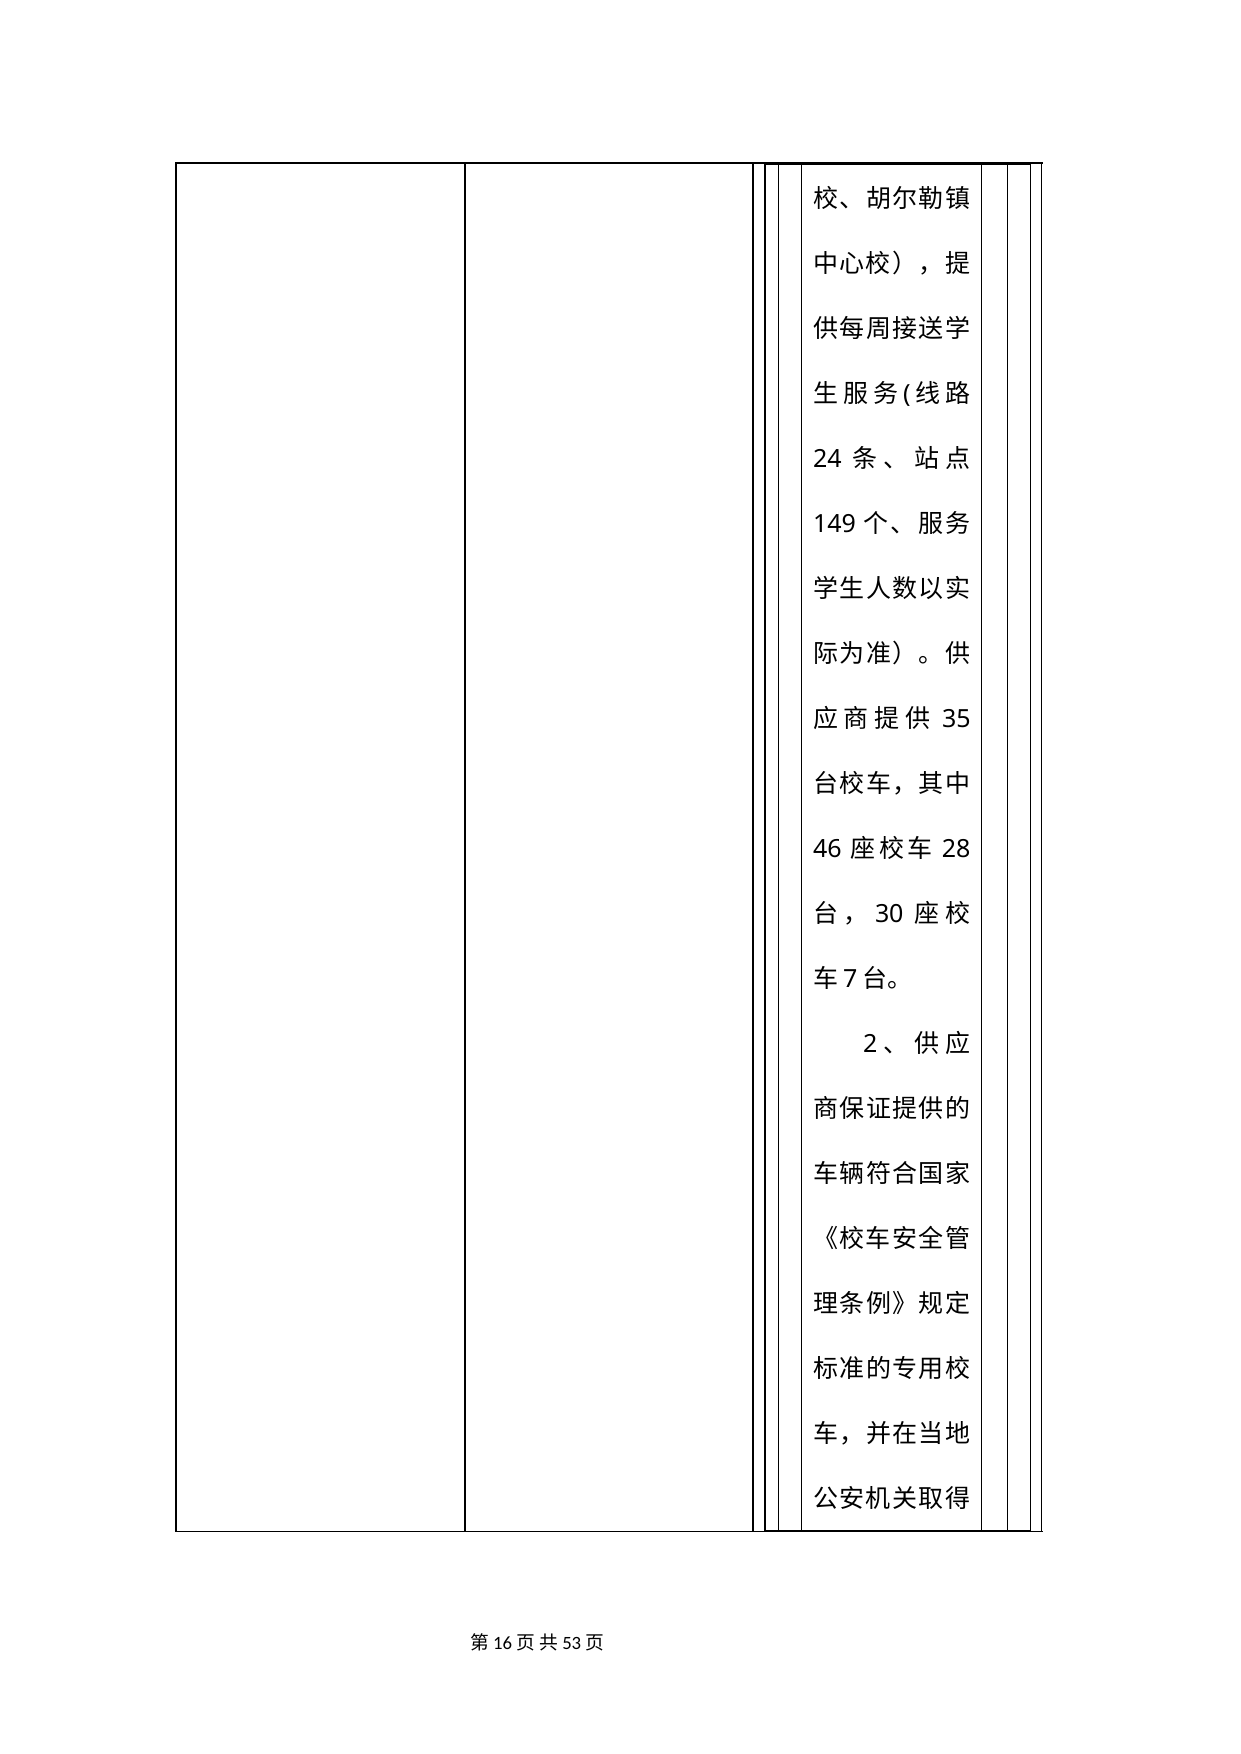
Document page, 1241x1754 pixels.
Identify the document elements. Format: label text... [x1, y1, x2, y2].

table_cell [754, 164, 764, 1531]
table_cell [1031, 164, 1041, 1531]
table_cell [466, 164, 752, 1531]
table_cell [1008, 165, 1030, 1530]
table_cell [802, 165, 981, 1530]
table_cell 1 [177, 164, 464, 1531]
table_cell [982, 165, 1007, 1530]
table_cell [766, 165, 778, 1530]
table_cell [779, 165, 801, 1530]
